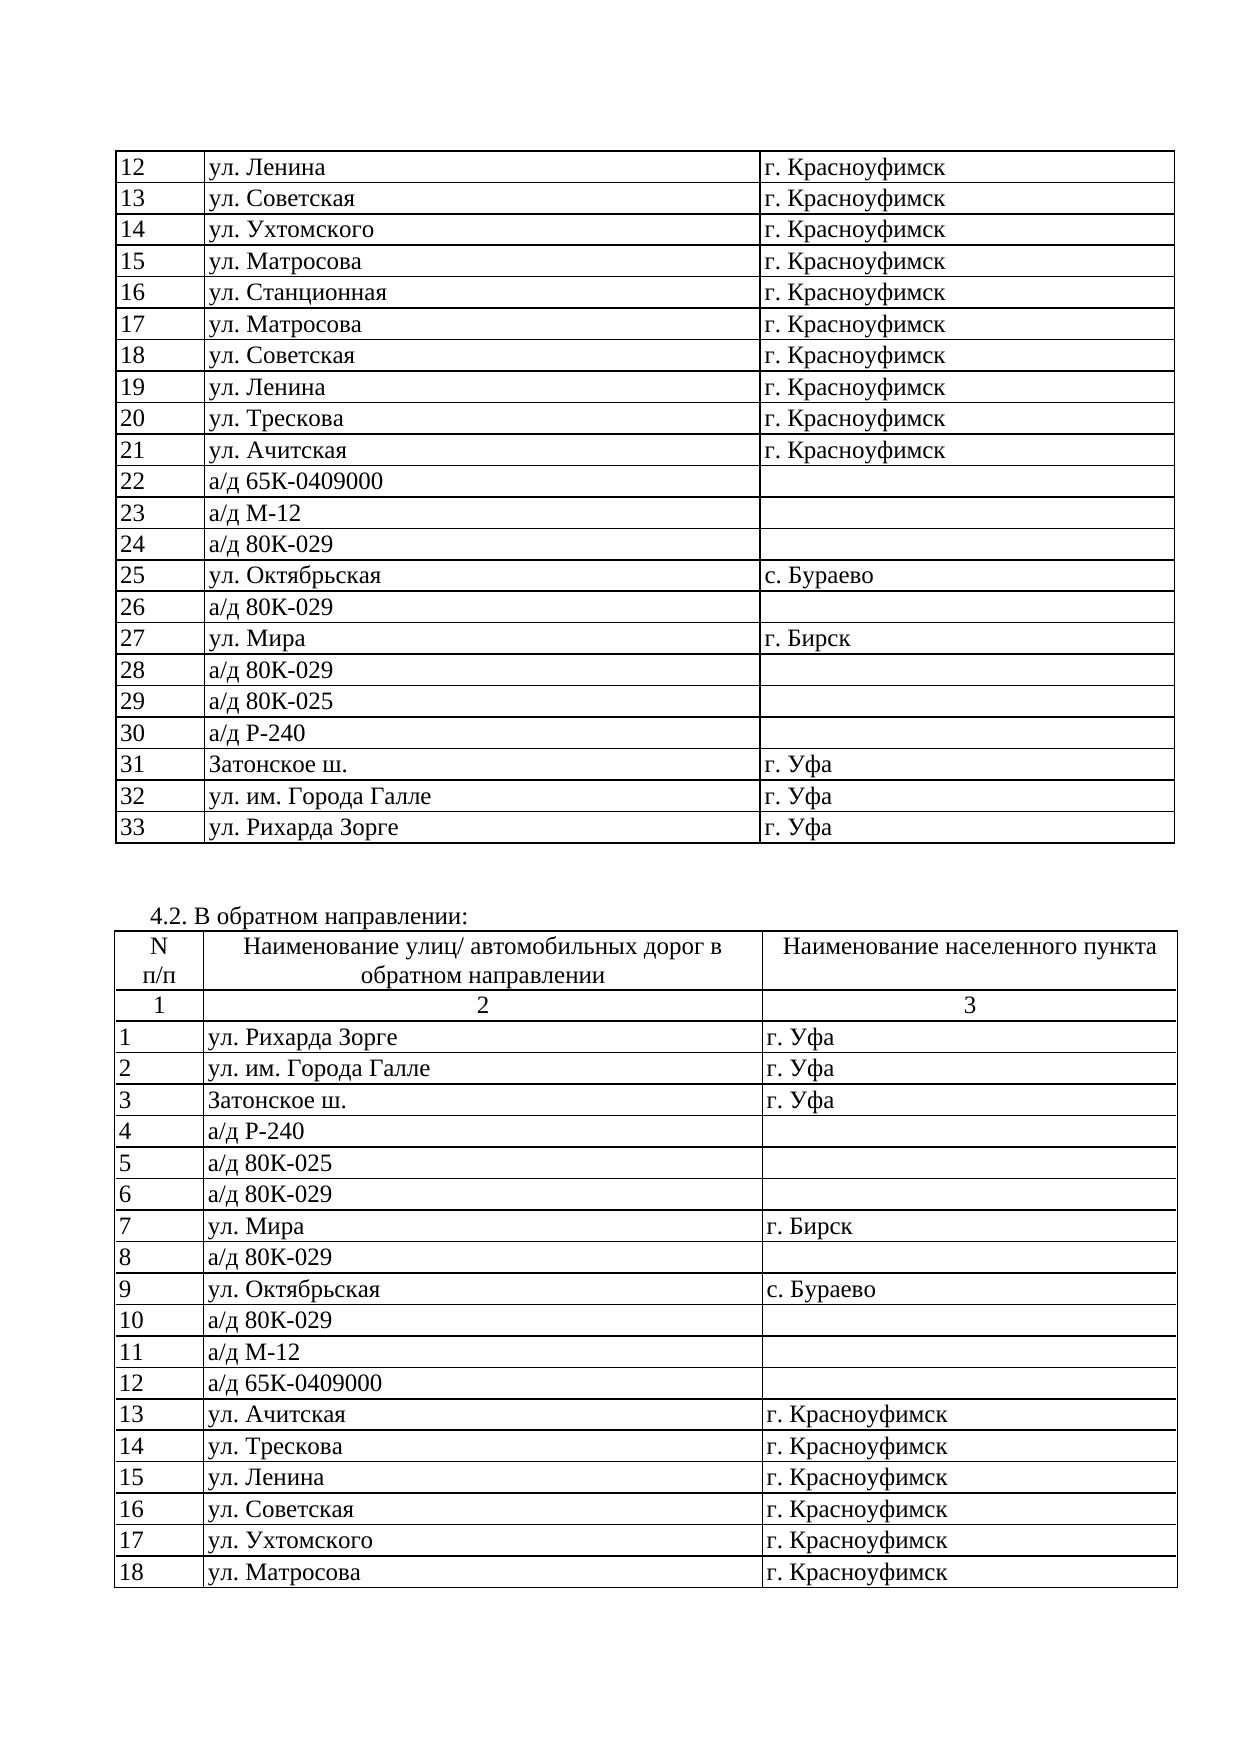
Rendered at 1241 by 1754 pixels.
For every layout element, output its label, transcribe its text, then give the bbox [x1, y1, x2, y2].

table_cell ул. Мира [205, 623, 759, 653]
text 4.2. В обратном направлении: [150, 901, 1090, 930]
table_cell Затонское ш. [204, 1085, 762, 1115]
table_cell г. Красноуфимск [761, 152, 1174, 181]
table_cell г. Красноуфимск [761, 246, 1174, 276]
table_cell ул. Советская [205, 340, 759, 370]
table_cell [763, 1146, 1177, 1178]
table_cell а/д 65К-0409000 [204, 1368, 762, 1398]
table_cell г. Уфа [761, 781, 1174, 811]
table_cell г. Красноуфимск [761, 215, 1174, 244]
table_cell 21 [117, 435, 204, 464]
table_cell ул. Ленина [204, 1462, 762, 1492]
table_cell г. Уфа [763, 1083, 1177, 1115]
table_header Наименование населенного пункта [763, 932, 1177, 989]
table_cell 27 [117, 623, 204, 653]
table_cell а/д М-12 [204, 1337, 762, 1366]
table_cell 29 [117, 686, 204, 716]
table_cell ул. Рихарда Зорге [205, 812, 759, 842]
table_cell 13 [115, 1399, 203, 1429]
table_cell 16 [115, 1493, 203, 1524]
table_cell 13 [117, 183, 204, 213]
table_cell а/д 80К-029 [204, 1305, 762, 1335]
table_cell г. Красноуфимск [761, 183, 1174, 213]
table_cell 32 [117, 781, 204, 811]
table_cell г. Красноуфимск [763, 1492, 1177, 1524]
table_cell 1 [115, 990, 203, 1020]
table_cell [761, 718, 1174, 748]
table_cell [763, 1178, 1177, 1209]
table_cell г. Красноуфимск [761, 340, 1174, 370]
table_cell г. Уфа [761, 749, 1174, 779]
table_cell г. Уфа [763, 1052, 1177, 1083]
table_cell а/д Р-240 [204, 1116, 762, 1146]
table_cell ул. Ухтомского [205, 215, 759, 244]
table_cell а/д 80К-029 [205, 655, 759, 685]
table_cell 1 [115, 1021, 203, 1052]
table_cell ул. Станционная [205, 277, 759, 307]
table_cell [763, 1241, 1177, 1272]
table_cell 14 [115, 1430, 203, 1461]
table_cell г. Красноуфимск [761, 372, 1174, 402]
table_cell 30 [117, 718, 204, 748]
table_cell г. Бирск [761, 623, 1174, 653]
table_cell [761, 655, 1174, 685]
table_cell а/д 80К-029 [205, 529, 759, 559]
table_header N п/п [115, 932, 203, 989]
table_cell 7 [115, 1210, 203, 1241]
table_cell [761, 498, 1174, 527]
table_cell [763, 1335, 1177, 1366]
table_cell ул. Ленина [205, 372, 759, 402]
table_cell г. Красноуфимск [761, 277, 1174, 307]
table_cell 18 [117, 340, 204, 370]
table_cell ул. Матросова [204, 1557, 762, 1587]
table_cell 2 [115, 1053, 203, 1083]
table_cell а/д 80К-029 [204, 1179, 762, 1209]
table_cell 11 [115, 1336, 203, 1366]
table_cell 20 [117, 403, 204, 433]
table_cell а/д 80К-025 [204, 1148, 762, 1178]
table_cell ул. Советская [205, 183, 759, 213]
table_cell 31 [117, 749, 204, 779]
table_cell 19 [117, 372, 204, 402]
table_cell ул. Советская [204, 1494, 762, 1524]
table_cell г. Красноуфимск [761, 403, 1174, 433]
table_cell 15 [117, 246, 204, 276]
table_cell 6 [115, 1179, 203, 1209]
table_cell 17 [115, 1525, 203, 1555]
table_cell ул. им. Города Галле [205, 781, 759, 811]
table_cell а/д М-12 [205, 498, 759, 527]
table_cell а/д 65К-0409000 [205, 466, 759, 496]
table_cell [761, 466, 1174, 496]
table_cell 3 [115, 1084, 203, 1115]
table_cell г. Красноуфимск [761, 309, 1174, 339]
table_cell 25 [117, 561, 204, 590]
table_cell 22 [117, 466, 204, 496]
table_cell а/д 80К-025 [205, 686, 759, 716]
table_cell 24 [117, 529, 204, 559]
table_cell а/д 80К-029 [205, 592, 759, 622]
table_cell [761, 686, 1174, 716]
table_cell ул. Ухтомского [204, 1525, 762, 1555]
table_cell ул. Трескова [204, 1431, 762, 1461]
table_cell г. Красноуфимск [763, 1461, 1177, 1492]
table_cell 28 [117, 655, 204, 685]
table_cell ул. Мира [204, 1211, 762, 1241]
table_cell 3 [763, 989, 1177, 1020]
table_cell ул. Ачитская [204, 1400, 762, 1429]
table_cell ул. Октябрьская [204, 1274, 762, 1303]
table_cell с. Бураево [761, 561, 1174, 590]
table_cell ул. Ленина [205, 152, 759, 181]
table_cell 17 [117, 309, 204, 339]
table_cell 18 [115, 1556, 203, 1587]
table_cell [763, 1304, 1177, 1335]
table_cell 2 [204, 991, 762, 1020]
table_cell ул. Ачитская [205, 435, 759, 464]
table_cell [763, 1366, 1177, 1398]
table_cell ул. Матросова [205, 246, 759, 276]
table_cell ул. Трескова [205, 403, 759, 433]
table_cell г. Красноуфимск [763, 1429, 1177, 1461]
table_cell ул. Рихарда Зорге [204, 1022, 762, 1052]
table_cell г. Красноуфимск [763, 1398, 1177, 1429]
table_cell [761, 592, 1174, 622]
table_cell 10 [115, 1305, 203, 1335]
table_cell 15 [115, 1462, 203, 1492]
table_cell 12 [115, 1368, 203, 1398]
table_cell 4 [115, 1116, 203, 1146]
table_header Наименование улиц/ автомобильных дорог в обратном направлении [204, 932, 762, 989]
table_cell 16 [117, 277, 204, 307]
table_cell 14 [117, 215, 204, 244]
table_cell 26 [117, 592, 204, 622]
table_cell а/д Р-240 [205, 718, 759, 748]
table_cell г. Уфа [761, 812, 1174, 842]
table_cell Затонское ш. [205, 749, 759, 779]
table_cell ул. Матросова [205, 309, 759, 339]
table_cell ул. Октябрьская [205, 561, 759, 590]
table_cell а/д 80К-029 [204, 1242, 762, 1272]
table_cell 12 [117, 152, 204, 181]
table_cell г. Бирск [763, 1209, 1177, 1241]
table_cell [763, 1115, 1177, 1146]
table_cell ул. им. Города Галле [204, 1053, 762, 1083]
table_cell 23 [117, 498, 204, 527]
table_cell г. Уфа [763, 1020, 1177, 1052]
table_cell г. Красноуфимск [761, 435, 1174, 464]
table_cell 33 [117, 812, 204, 842]
table_cell [761, 529, 1174, 559]
table_cell 8 [115, 1242, 203, 1272]
table_cell г. Красноуфимск [763, 1555, 1177, 1587]
table_cell 9 [115, 1273, 203, 1303]
table_cell с. Бураево [763, 1272, 1177, 1303]
table_cell г. Красноуфимск [763, 1524, 1177, 1555]
table_cell 5 [115, 1147, 203, 1178]
